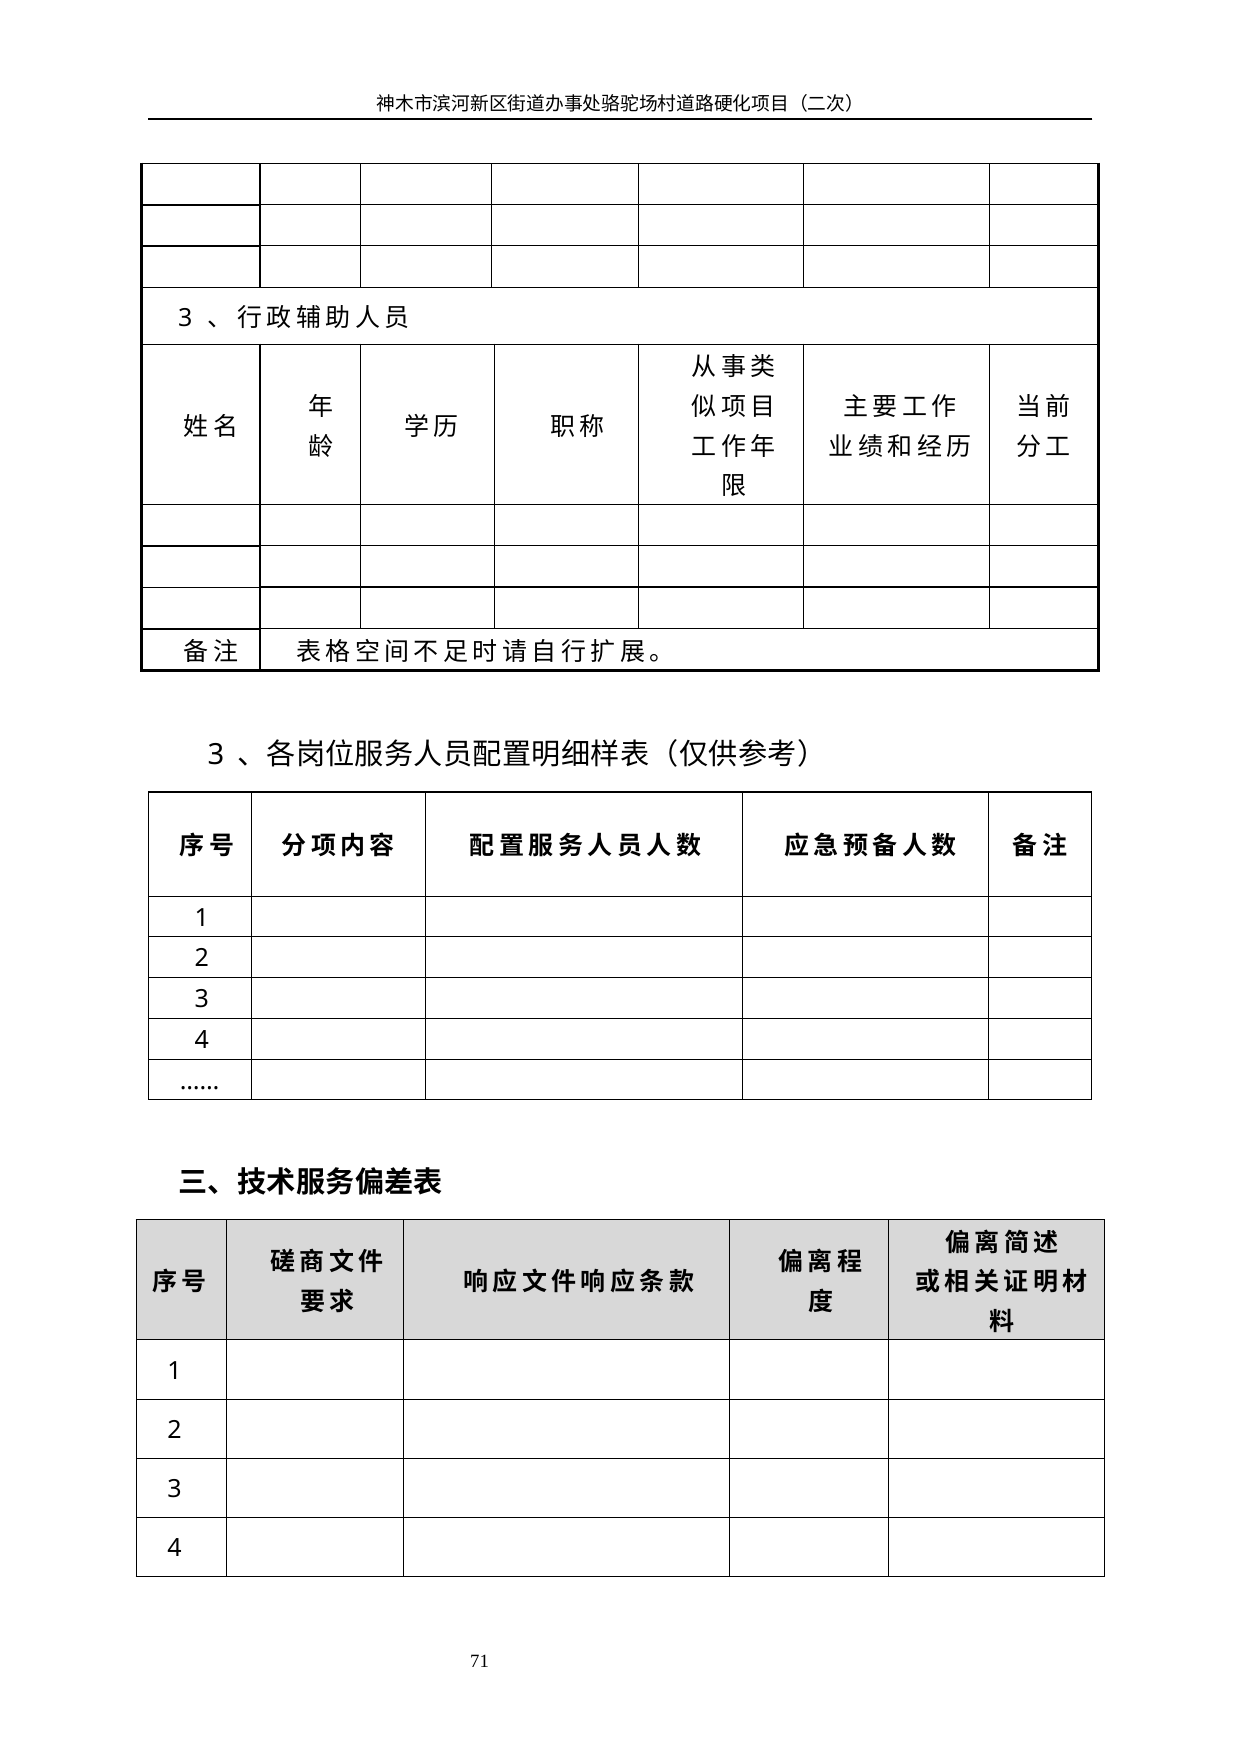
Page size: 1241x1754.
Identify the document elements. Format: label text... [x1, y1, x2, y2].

table_cell [730, 1400, 888, 1457]
table_cell [492, 164, 638, 204]
table_cell [261, 164, 360, 204]
table_cell [804, 164, 989, 204]
table_cell [227, 1518, 403, 1576]
table_cell 表格空间不足时请自行扩展。 [261, 629, 1097, 669]
table_cell [252, 978, 425, 1018]
table_cell [361, 246, 491, 287]
table_cell [804, 246, 989, 287]
table_cell [889, 1459, 1104, 1517]
table_cell [261, 205, 360, 245]
table_cell [261, 546, 360, 586]
table_cell [990, 546, 1097, 586]
table_cell [989, 937, 1091, 977]
table_cell [361, 546, 494, 586]
table_cell [804, 546, 989, 586]
table_header 偏离简述 或相关证明材料 [889, 1220, 1104, 1339]
table_cell [889, 1518, 1104, 1576]
table_cell [989, 1060, 1091, 1099]
table_cell 4 [137, 1518, 226, 1576]
table_cell [990, 205, 1097, 245]
table_cell [143, 164, 259, 204]
table_cell [361, 205, 491, 245]
table_cell [143, 588, 259, 628]
table_cell [426, 937, 742, 977]
table_cell 职称 [495, 345, 638, 504]
table_cell [639, 588, 803, 628]
table_cell 从事类似项目工作年限 [639, 345, 803, 504]
table_cell [743, 937, 988, 977]
table_cell [492, 246, 638, 287]
table_cell [495, 588, 638, 628]
table_cell [889, 1340, 1104, 1398]
table_cell 备注 [143, 630, 259, 669]
table_cell [404, 1340, 729, 1398]
table_cell [404, 1459, 729, 1517]
table_cell 主要工作 业绩和经历 [804, 345, 989, 504]
table_cell 3 [149, 978, 251, 1018]
table_cell [743, 978, 988, 1018]
table_cell [261, 588, 360, 628]
table_cell 2 [149, 937, 251, 977]
table_cell [426, 1060, 742, 1099]
table_cell [804, 588, 989, 628]
table_cell [426, 897, 742, 936]
table_cell [252, 1019, 425, 1058]
table_cell [361, 588, 494, 628]
table_cell 年龄 [261, 345, 360, 504]
table_cell [252, 937, 425, 977]
table_header 分项内容 [252, 793, 425, 896]
table_cell [743, 1019, 988, 1058]
table_cell [252, 897, 425, 936]
table_cell [261, 246, 360, 287]
table_cell [804, 205, 989, 245]
table_cell [261, 505, 360, 545]
table_cell 1 [149, 897, 251, 936]
table_cell [143, 206, 259, 245]
table_cell [252, 1060, 425, 1099]
table_cell [730, 1518, 888, 1576]
table_cell [639, 205, 803, 245]
table_cell [495, 505, 638, 545]
table_cell [730, 1459, 888, 1517]
table_cell [143, 547, 259, 586]
table_cell 1 [137, 1340, 226, 1398]
table_header 序号 [149, 793, 251, 896]
table_cell [989, 897, 1091, 936]
table_cell [990, 588, 1097, 628]
table_cell [743, 1060, 988, 1099]
table_cell [639, 246, 803, 287]
table_cell [990, 505, 1097, 545]
table_cell [730, 1340, 888, 1398]
table_cell [989, 978, 1091, 1018]
table_cell [227, 1400, 403, 1457]
table_cell [361, 505, 494, 545]
table_cell [889, 1400, 1104, 1457]
table_cell [404, 1400, 729, 1457]
table_cell 姓名 [143, 345, 259, 504]
table_header 应急预备人数 [743, 793, 988, 896]
table_header 配置服务人员人数 [426, 793, 742, 896]
table_cell [426, 1019, 742, 1058]
table_cell [990, 246, 1097, 287]
table_cell [990, 164, 1097, 204]
table_cell 4 [149, 1019, 251, 1058]
table_cell [143, 505, 259, 545]
table_cell 学历 [361, 345, 494, 504]
table_cell [639, 164, 803, 204]
table_cell [227, 1340, 403, 1398]
text 3、各岗位服务人员配置明细样表（仅供参考） [148, 712, 1092, 791]
table_cell [143, 247, 259, 287]
table_cell [743, 897, 988, 936]
table_cell [639, 505, 803, 545]
table_cell [404, 1518, 729, 1576]
text 三、技术服务偏差表 [148, 1140, 1092, 1219]
table_cell [227, 1459, 403, 1517]
table_cell [361, 164, 491, 204]
table_header 磋商文件要求 [227, 1220, 403, 1339]
table_cell 当前 分工 [990, 345, 1097, 504]
table_cell …… [149, 1060, 251, 1099]
table_header 响应文件响应条款 [404, 1220, 729, 1339]
table_cell [426, 978, 742, 1018]
table_cell 3、行政辅助人员 [143, 288, 1097, 343]
table_header 序号 [137, 1220, 226, 1339]
table_cell [804, 505, 989, 545]
table_cell [989, 1019, 1091, 1058]
table_cell [492, 205, 638, 245]
table_header 备注 [989, 793, 1091, 896]
table_cell 2 [137, 1400, 226, 1457]
table_cell 3 [137, 1459, 226, 1517]
table_cell [495, 546, 638, 586]
table_cell [639, 546, 803, 586]
table_header 偏离程度 [730, 1220, 888, 1339]
